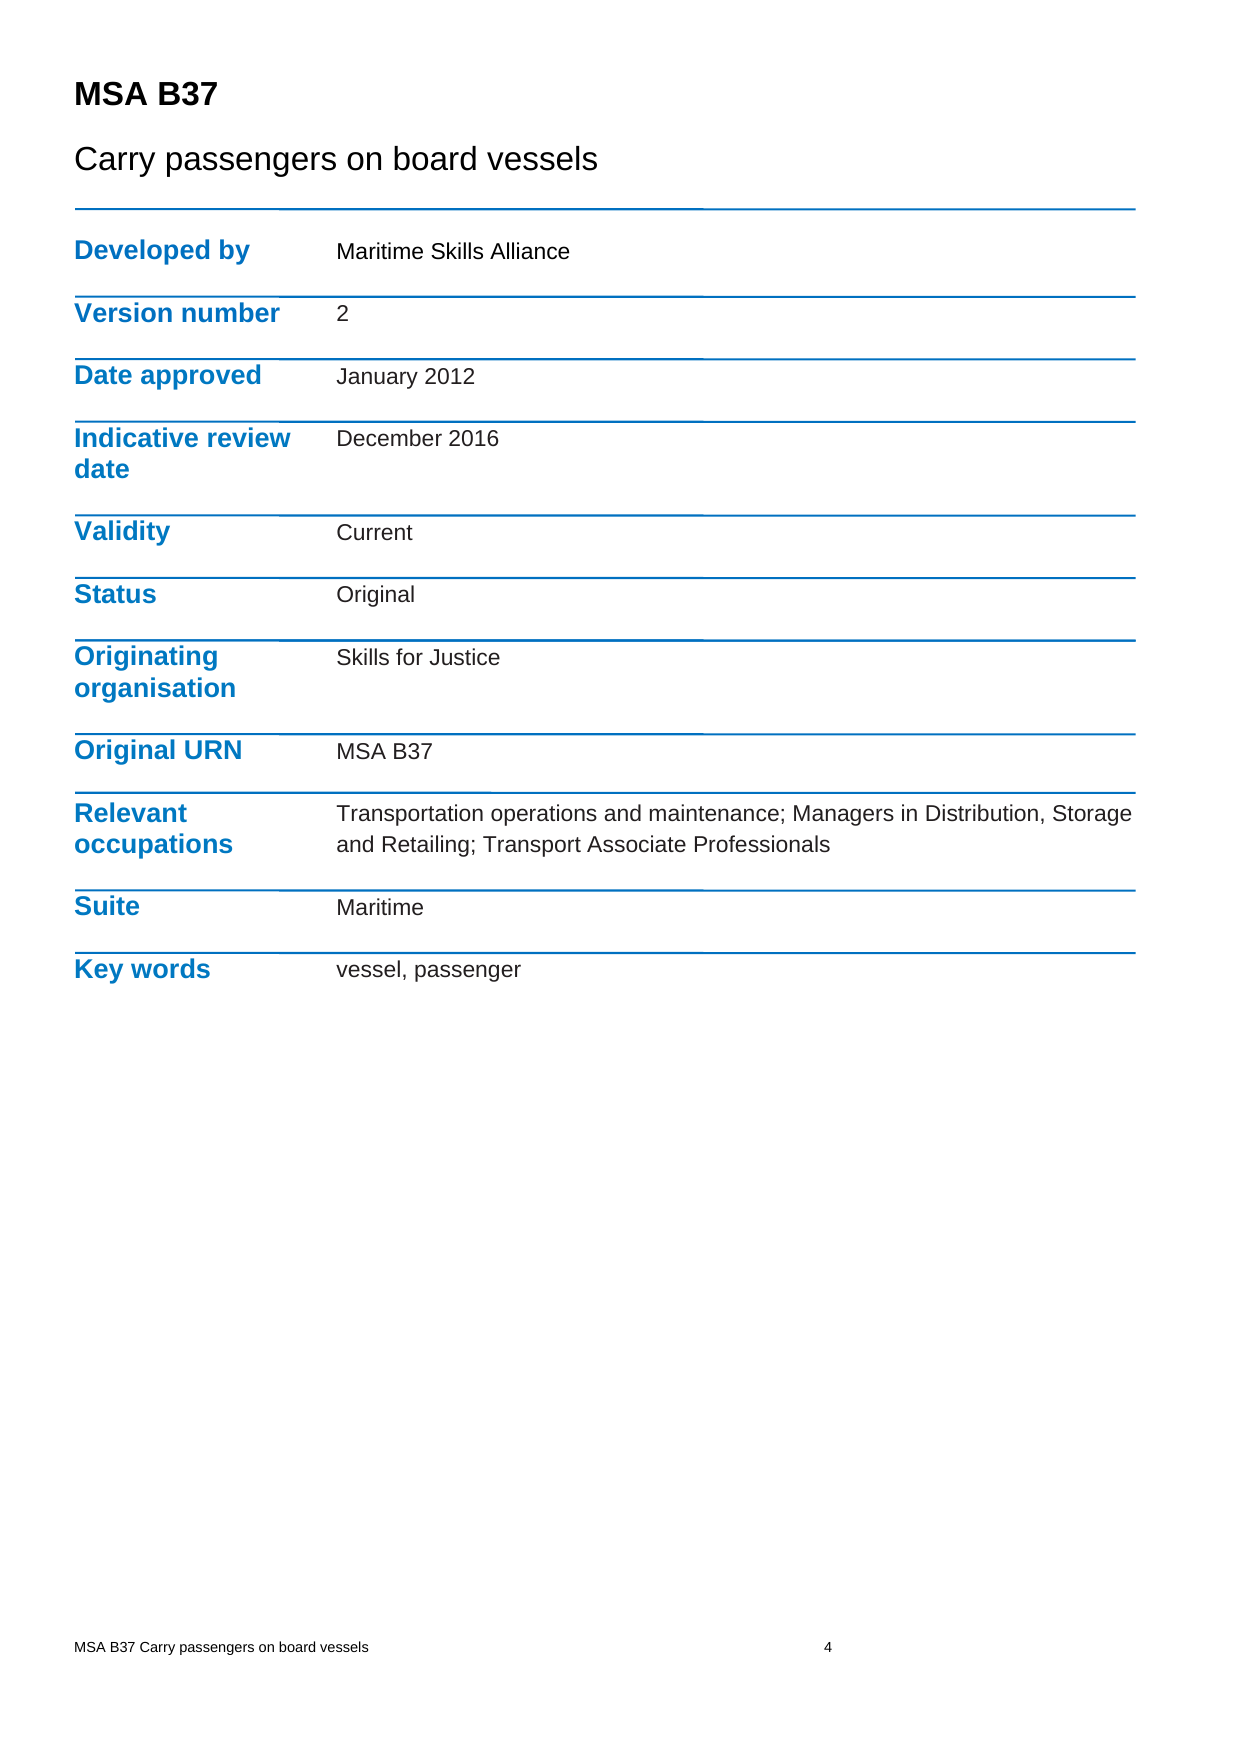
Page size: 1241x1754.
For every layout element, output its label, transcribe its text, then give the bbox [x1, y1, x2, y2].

table_cell Maritime [325, 890, 1148, 953]
table_cell [63, 515, 325, 578]
table_cell [63, 422, 325, 515]
table_header [63, 234, 325, 297]
table_cell [63, 797, 325, 890]
table_cell [63, 953, 325, 1015]
table_cell January 2012 [325, 359, 1148, 422]
table_cell [63, 734, 325, 797]
table_cell [63, 297, 325, 359]
table_cell Transportation operations and maintenance; Managers in Distribution, Storage and Retailing; Transport Associate Professionals [325, 797, 1148, 890]
table_header Maritime Skills Alliance [325, 234, 1148, 297]
table_cell 2 [325, 297, 1148, 359]
table_cell [63, 359, 325, 422]
table_cell Current [325, 515, 1148, 578]
table_cell Skills for Justice [325, 640, 1148, 734]
table_cell Original [325, 578, 1148, 640]
table_cell [63, 578, 325, 640]
table_cell MSA B37 [325, 734, 1148, 797]
table_cell [63, 640, 325, 734]
table_cell December 2016 [325, 422, 1148, 515]
table_cell [63, 890, 325, 953]
table_cell vessel, passenger [325, 953, 1148, 1015]
